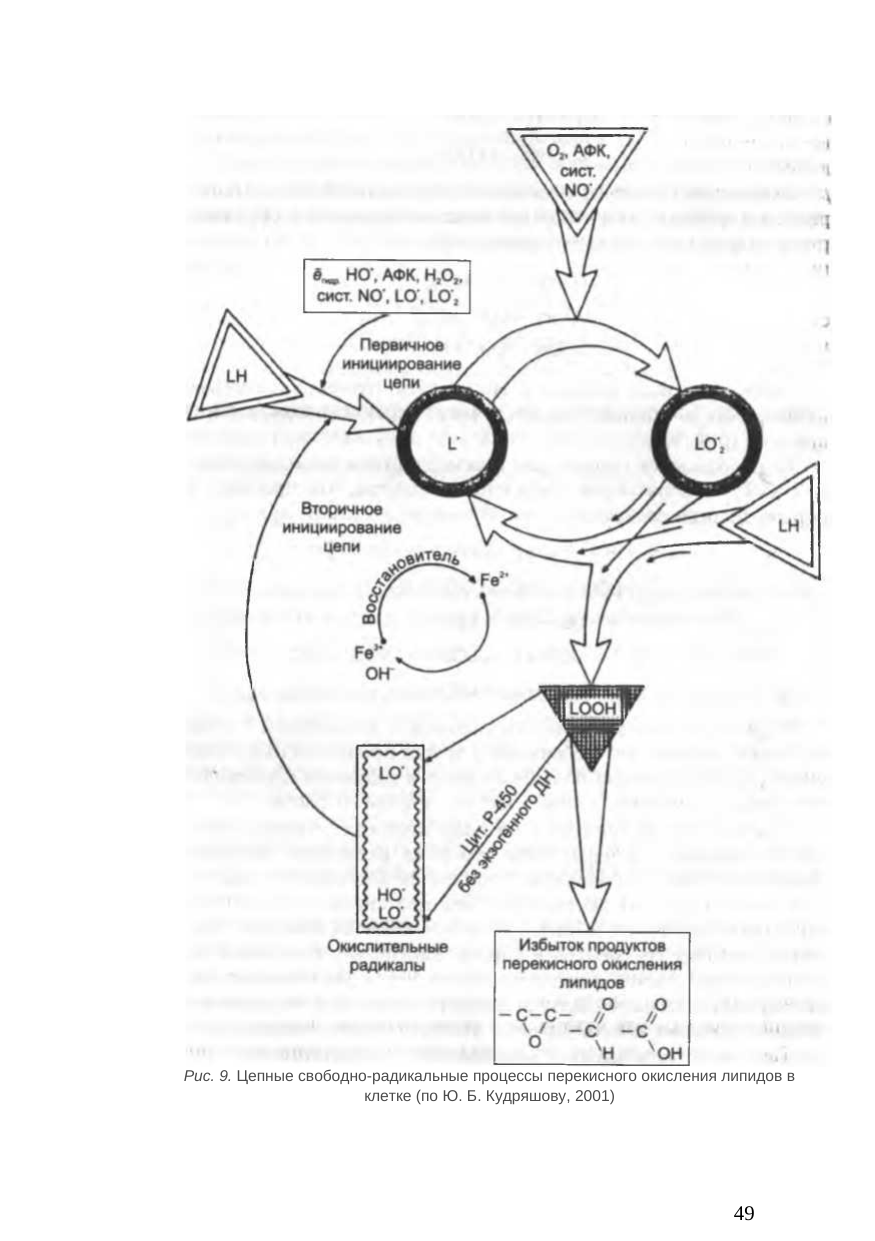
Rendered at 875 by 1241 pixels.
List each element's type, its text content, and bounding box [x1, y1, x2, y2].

text Рис. 9. Цепные свободно-радикальные процессы перекисного окисления липидов в клетке (по Ю. Б. Кудряшову, 2001) [167, 1067, 812, 1104]
picture [185, 115, 833, 1067]
